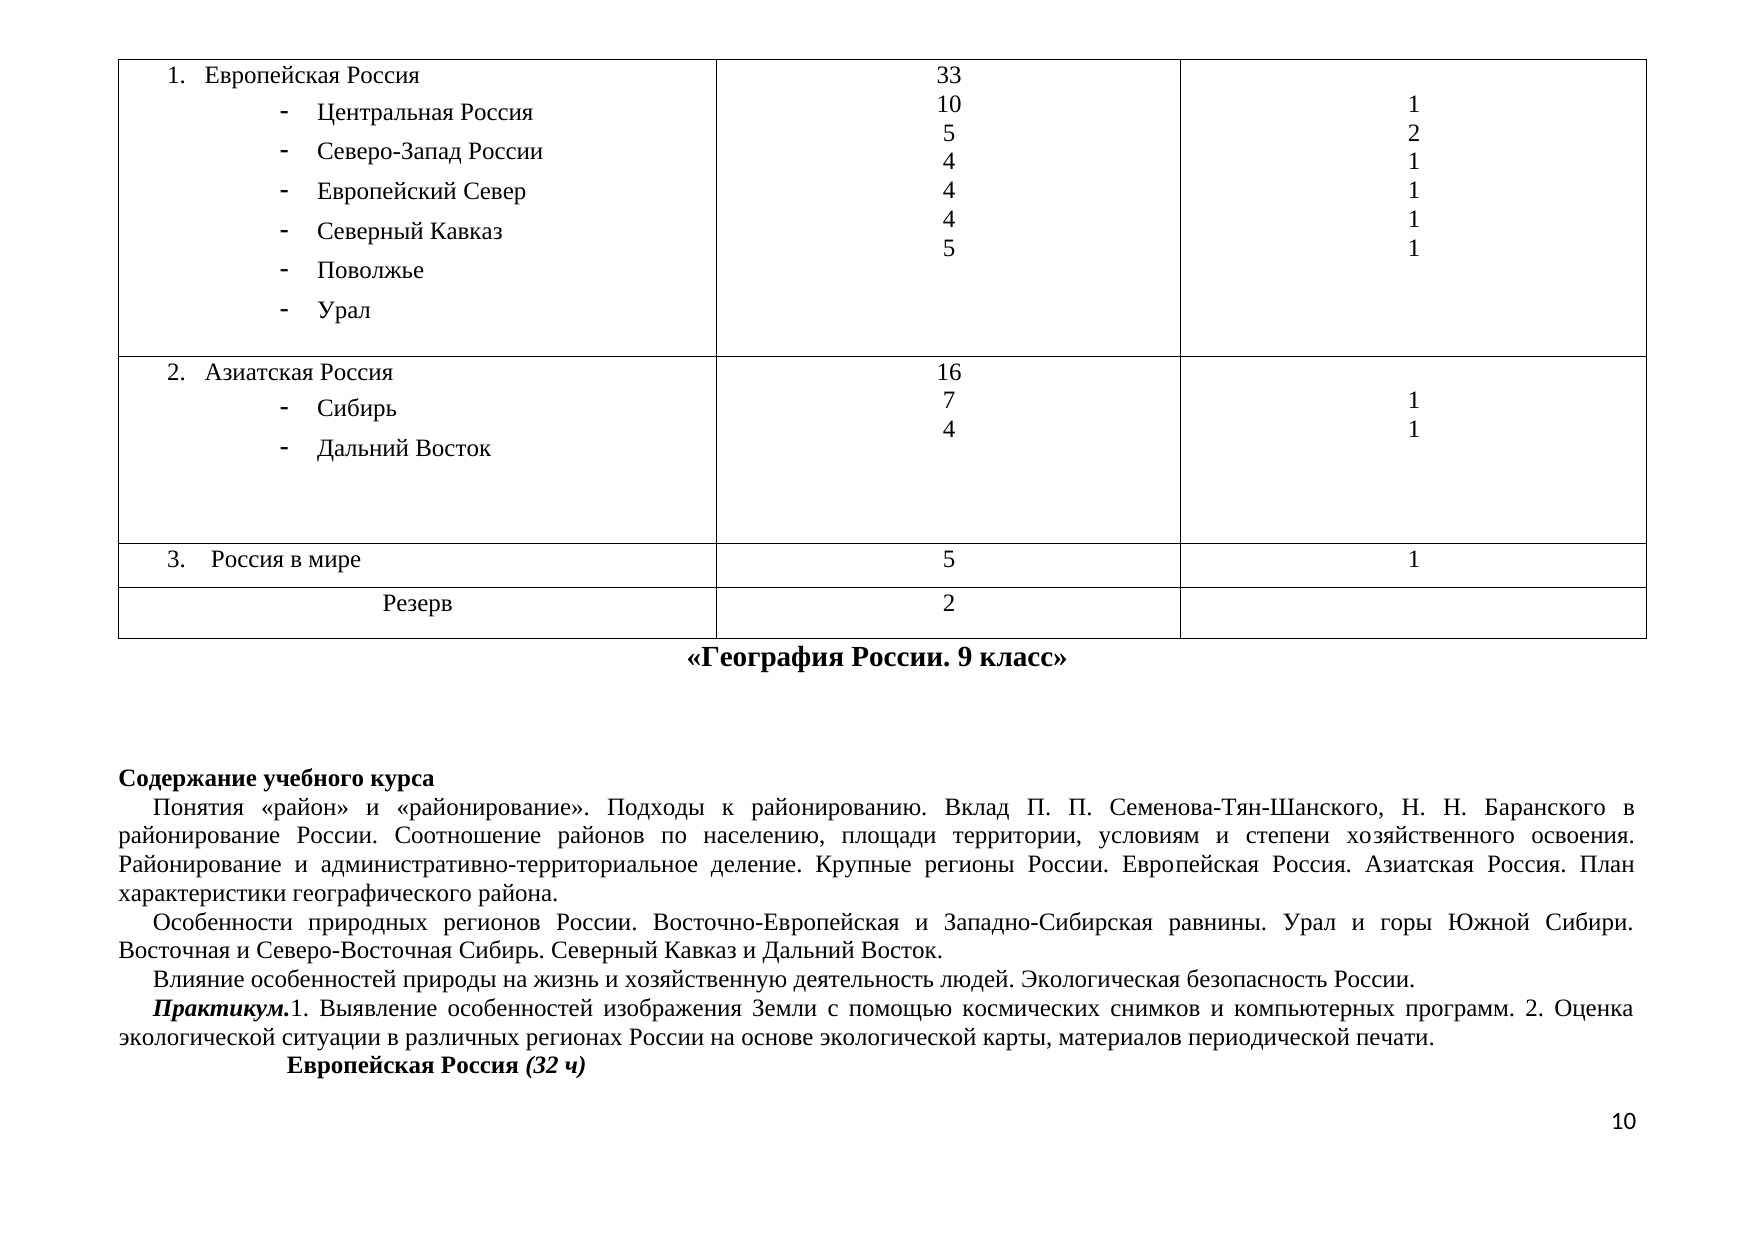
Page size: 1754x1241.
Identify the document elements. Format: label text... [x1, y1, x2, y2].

table_cell Азиатская Россия Сибирь Дальний Восток [119, 357, 716, 543]
table_cell 16 7 4 [717, 357, 1180, 543]
table_cell 1 1 [1181, 357, 1646, 543]
table_cell 5 [717, 544, 1180, 587]
text Понятия «район» и «районирование». Подходы к районированию. Вклад П. П. Семенова-Тян-Шанского, Н. Н. Баранского в районирование России. Соотношение районов по населению, площади территории, условиям и степени хозяйственного освоения. Районирование и административно-территориальное деление. Крупные регионы России. Европейская Россия. Азиатская Россия. План характеристики географического района. [118, 792, 1635, 907]
table_cell 1 2 1 1 1 1 [1181, 60, 1646, 356]
table_cell 33 10 5 4 4 4 5 [717, 60, 1180, 356]
table_cell [1181, 588, 1646, 638]
table_cell 2 [717, 588, 1180, 638]
table_cell Россия в мире [119, 544, 716, 587]
text Содержание учебного курса [118, 763, 1636, 792]
text Особенности природных регионов России. Восточно-Европейская и Западно-Сибирская равнины. Урал и горы Южной Сибири. Восточная и Северо-Восточная Сибирь. Северный Кавказ и Дальний Восток. [118, 907, 1634, 964]
text Практикум.1. Выявление особенностей изображения Земли с помощью космических снимков и компьютерных программ. 2. Оценка экологической ситуации в различных регионах России на основе экологической карты, материалов периодической печати. [119, 993, 1635, 1051]
table_cell Резерв [119, 588, 716, 638]
text Европейская Россия (32 ч) [287, 1051, 1636, 1079]
text «География России. 9 класс» [118, 639, 1636, 672]
table_cell Европейская Россия Центральная Россия Северо-Запад России Европейский Север Северный Кавказ Поволжье Урал [119, 60, 716, 356]
text Влияние особенностей природы на жизнь и хозяйственную деятельность людей. Экологическая безопасность России. [118, 964, 1635, 993]
table_cell 1 [1181, 544, 1646, 587]
